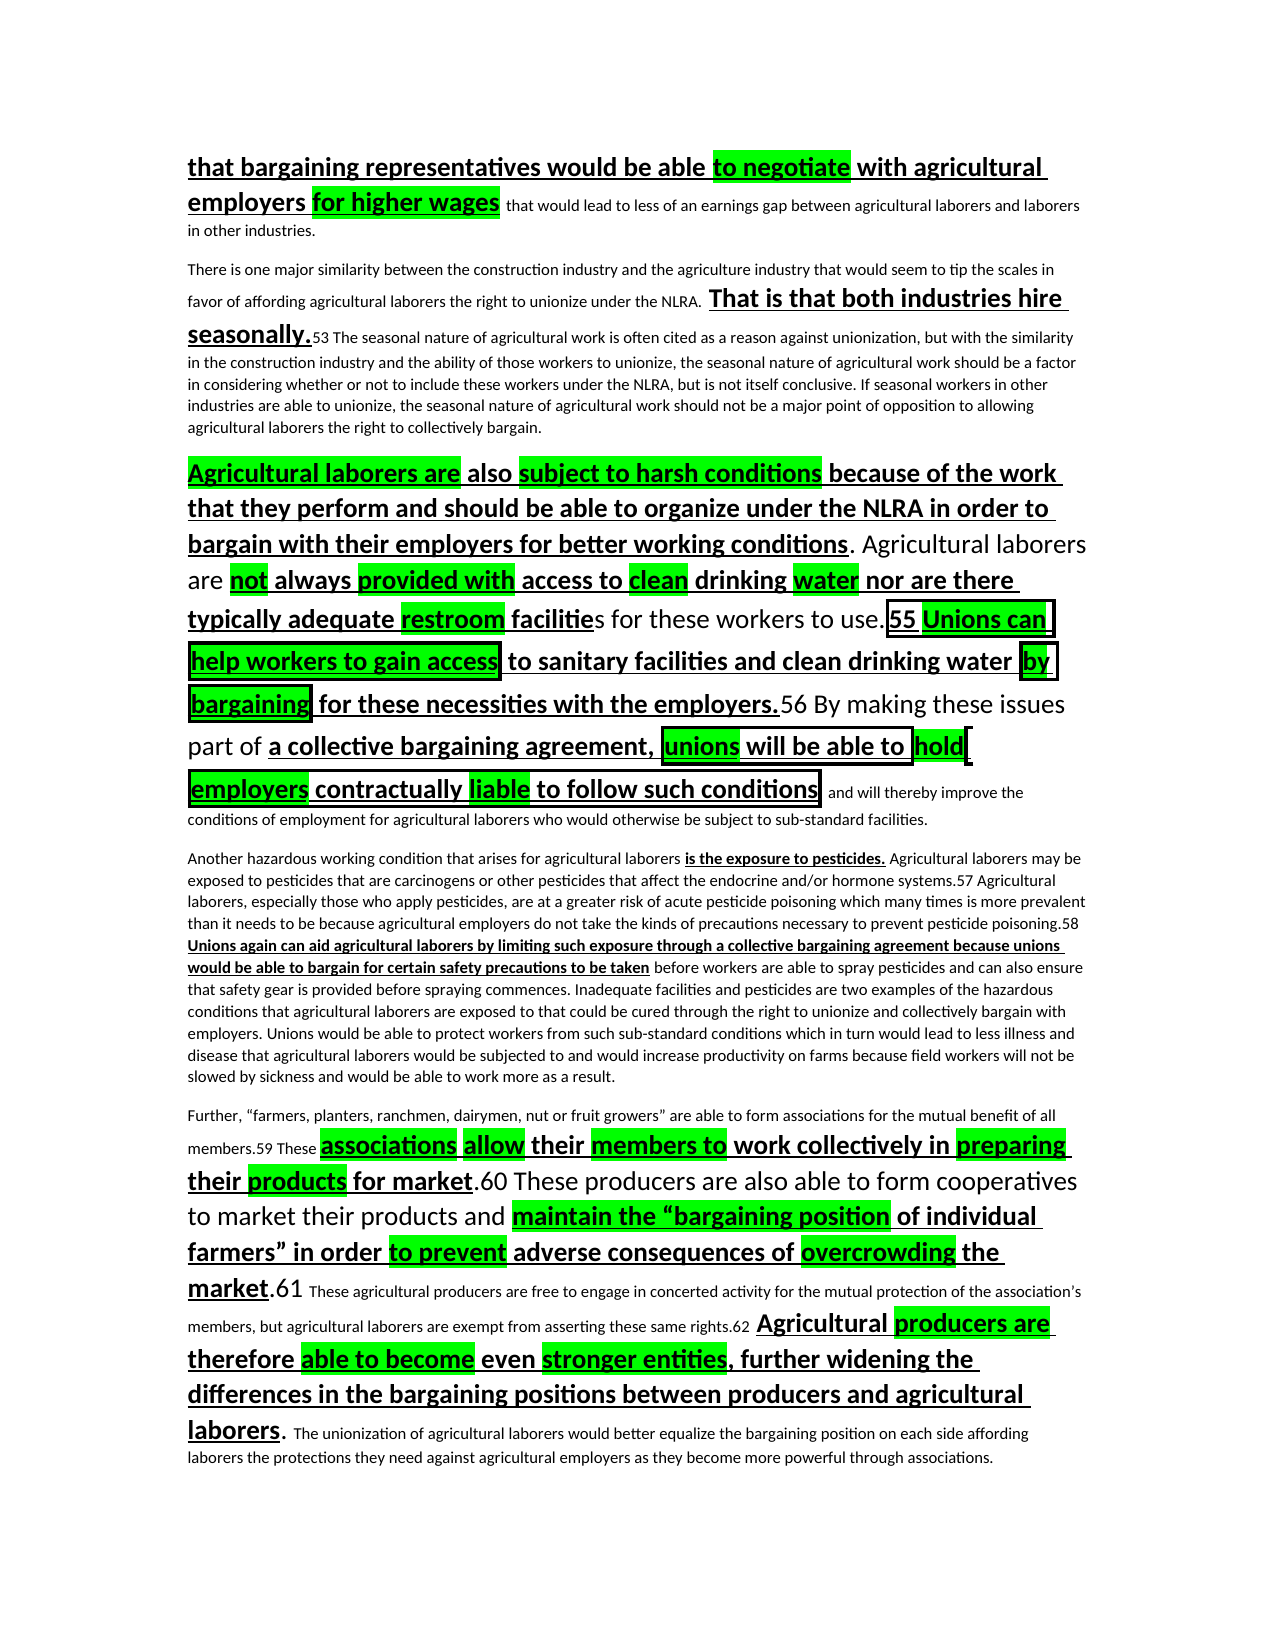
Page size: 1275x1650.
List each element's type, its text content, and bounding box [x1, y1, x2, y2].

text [187, 150, 1087, 241]
text Further, “farmers, planters, ranchmen, dairymen, nut or fruit growers” are able to form associations for the mutual benefit of all members.59 These associations allow their members to work collectively in preparing their products for market.60 These producers are also able to form cooperatives to market their products and maintain the “bargaining position of individual farmers” in order to prevent adverse consequences of overcrowding the market.61 These agricultural producers are free to engage in concerted activity for the mutual protection of the association’s members, but agricultural laborers are exempt from asserting these same rights.62 Agricultural producers are therefore able to become even stronger entities, further widening the differences in the bargaining positions between producers and agricultural laborers. The unionization of agricultural laborers would better equalize the bargaining position on each side affording laborers the protections they need against agricultural employers as they become more powerful through associations. [187, 1105, 1087, 1468]
text Agricultural laborers are also subject to harsh conditions because of the work that they perform and should be able to organize under the NLRA in order to bargain with their employers for better working conditions. Agricultural laborers are not always provided with access to clean drinking water nor are there typically adequate restroom facilities for these workers to use.55 Unions can help workers to gain access to sanitary facilities and clean drinking water by bargaining for these necessities with the employers.56 By making these issues part of a collective bargaining agreement, unions will be able to hold employers contractually liable to follow such conditions and will thereby improve the conditions of employment for agricultural laborers who would otherwise be subject to sub-standard facilities. [187, 456, 1087, 830]
text Another hazardous working condition that arises for agricultural laborers is the exposure to pesticides. Agricultural laborers may be exposed to pesticides that are carcinogens or other pesticides that affect the endocrine and/or hormone systems.57 Agricultural laborers, especially those who apply pesticides, are at a greater risk of acute pesticide poisoning which many times is more prevalent than it needs to be because agricultural employers do not take the kinds of precautions necessary to prevent pesticide poisoning.58 Unions again can aid agricultural laborers by limiting such exposure through a collective bargaining agreement because unions would be able to bargain for certain safety precautions to be taken before workers are able to spray pesticides and can also ensure that safety gear is provided before spraying commences. Inadequate facilities and pesticides are two examples of the hazardous conditions that agricultural laborers are exposed to that could be cured through the right to unionize and collectively bargain with employers. Unions would be able to protect workers from such sub-standard conditions which in turn would lead to less illness and disease that agricultural laborers would be subjected to and would increase productivity on farms because field workers will not be slowed by sickness and would be able to work more as a result. [187, 848, 1087, 1087]
text There is one major similarity between the construction industry and the agriculture industry that would seem to tip the scales in favor of affording agricultural laborers the right to unionize under the NLRA. That is that both industries hire seasonally.53 The seasonal nature of agricultural work is often cited as a reason against unionization, but with the similarity in the construction industry and the ability of those workers to unionize, the seasonal nature of agricultural work should be a factor in considering whether or not to include these workers under the NLRA, but is not itself conclusive. If seasonal workers in other industries are able to unionize, the seasonal nature of agricultural work should not be a major point of opposition to allowing agricultural laborers the right to collectively bargain. [187, 259, 1087, 438]
